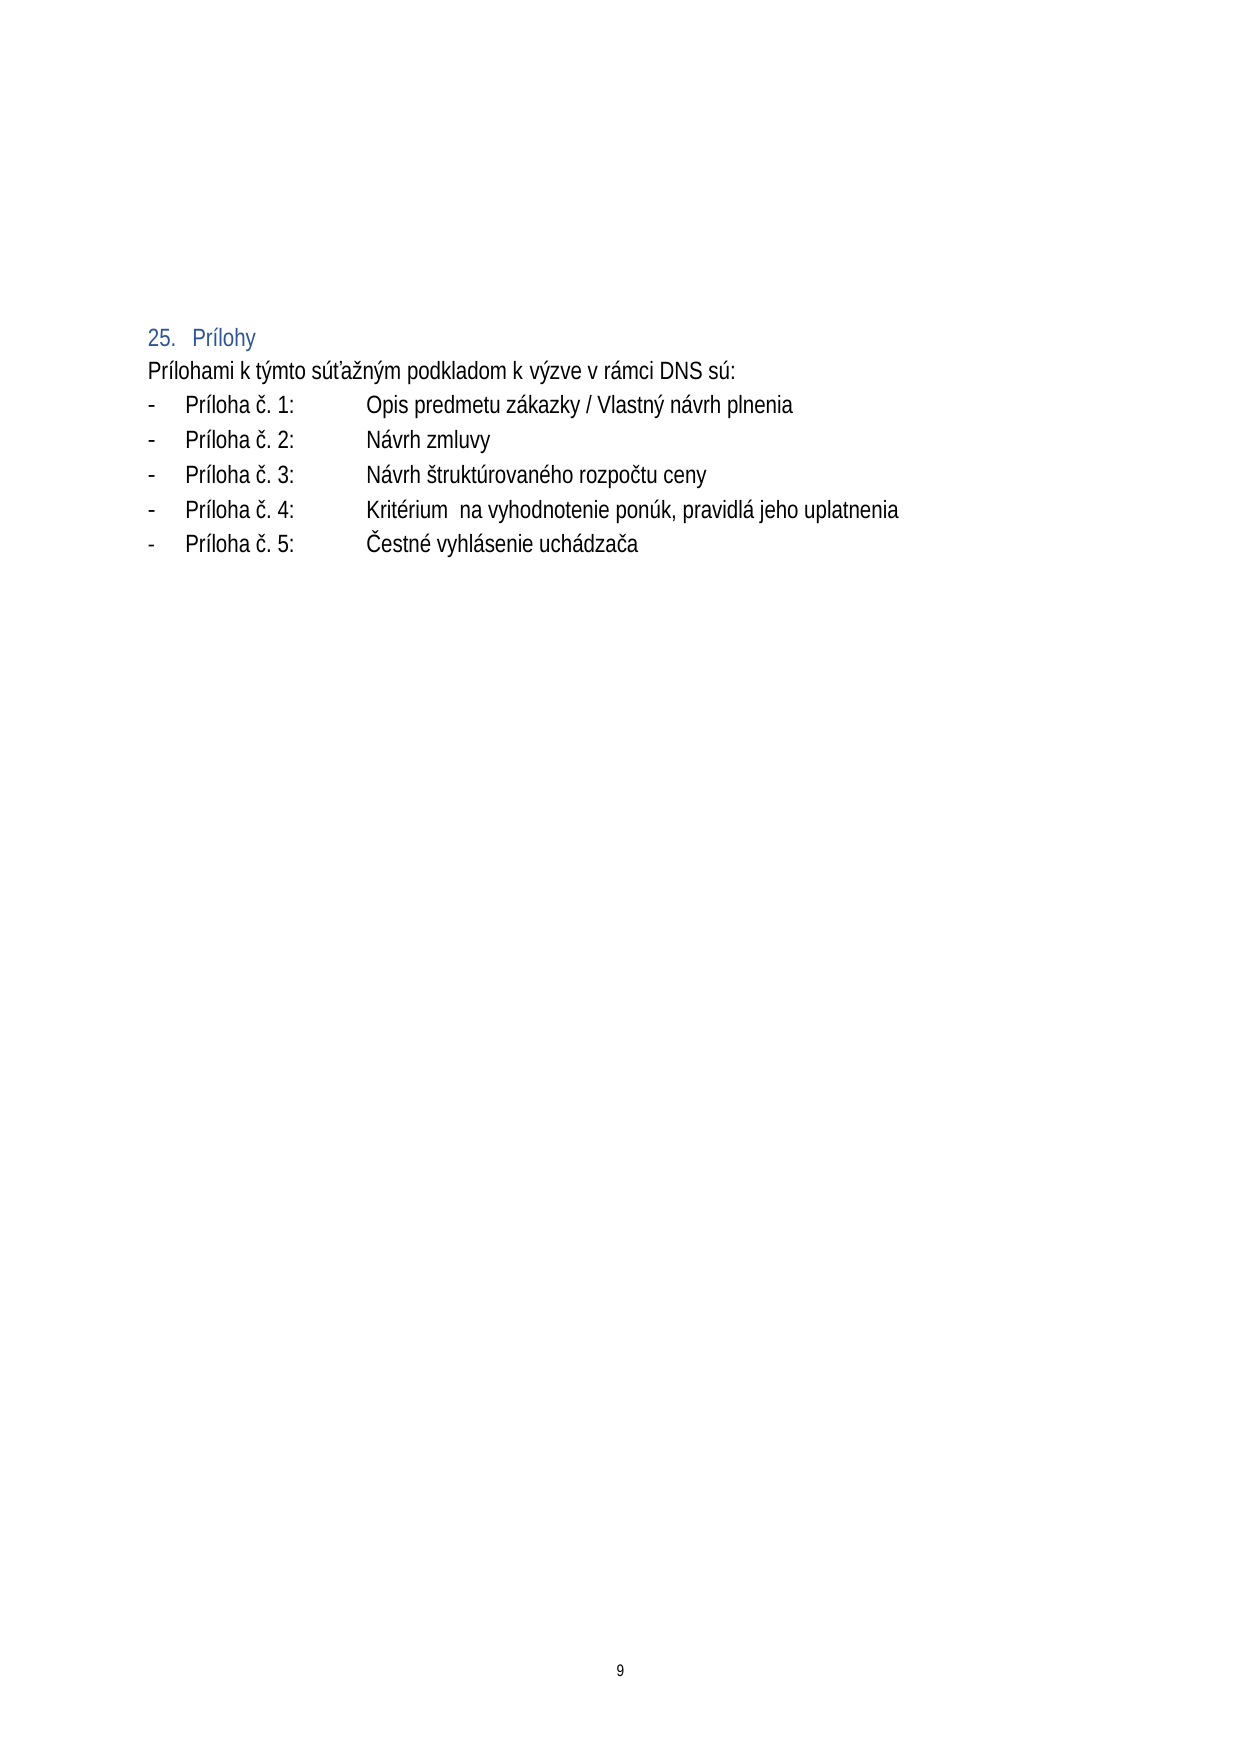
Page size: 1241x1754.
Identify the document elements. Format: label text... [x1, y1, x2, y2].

subtitle Prílohy [148, 323, 1122, 352]
list Príloha č. 1: Opis predmetu zákazky / Vlastný návrh plnenia [148, 389, 1122, 420]
list Príloha č. 2: Návrh zmluvy [148, 424, 1122, 455]
list Príloha č. 3: Návrh štruktúrovaného rozpočtu ceny [148, 459, 1122, 490]
list Príloha č. 5: Čestné vyhlásenie uchádzača [148, 529, 1122, 558]
text Prílohami k týmto súťažným podkladom k výzve v rámci DNS sú: [148, 356, 1122, 385]
list Príloha č. 4: Kritérium na vyhodnotenie ponúk, pravidlá jeho uplatnenia [148, 494, 1122, 525]
